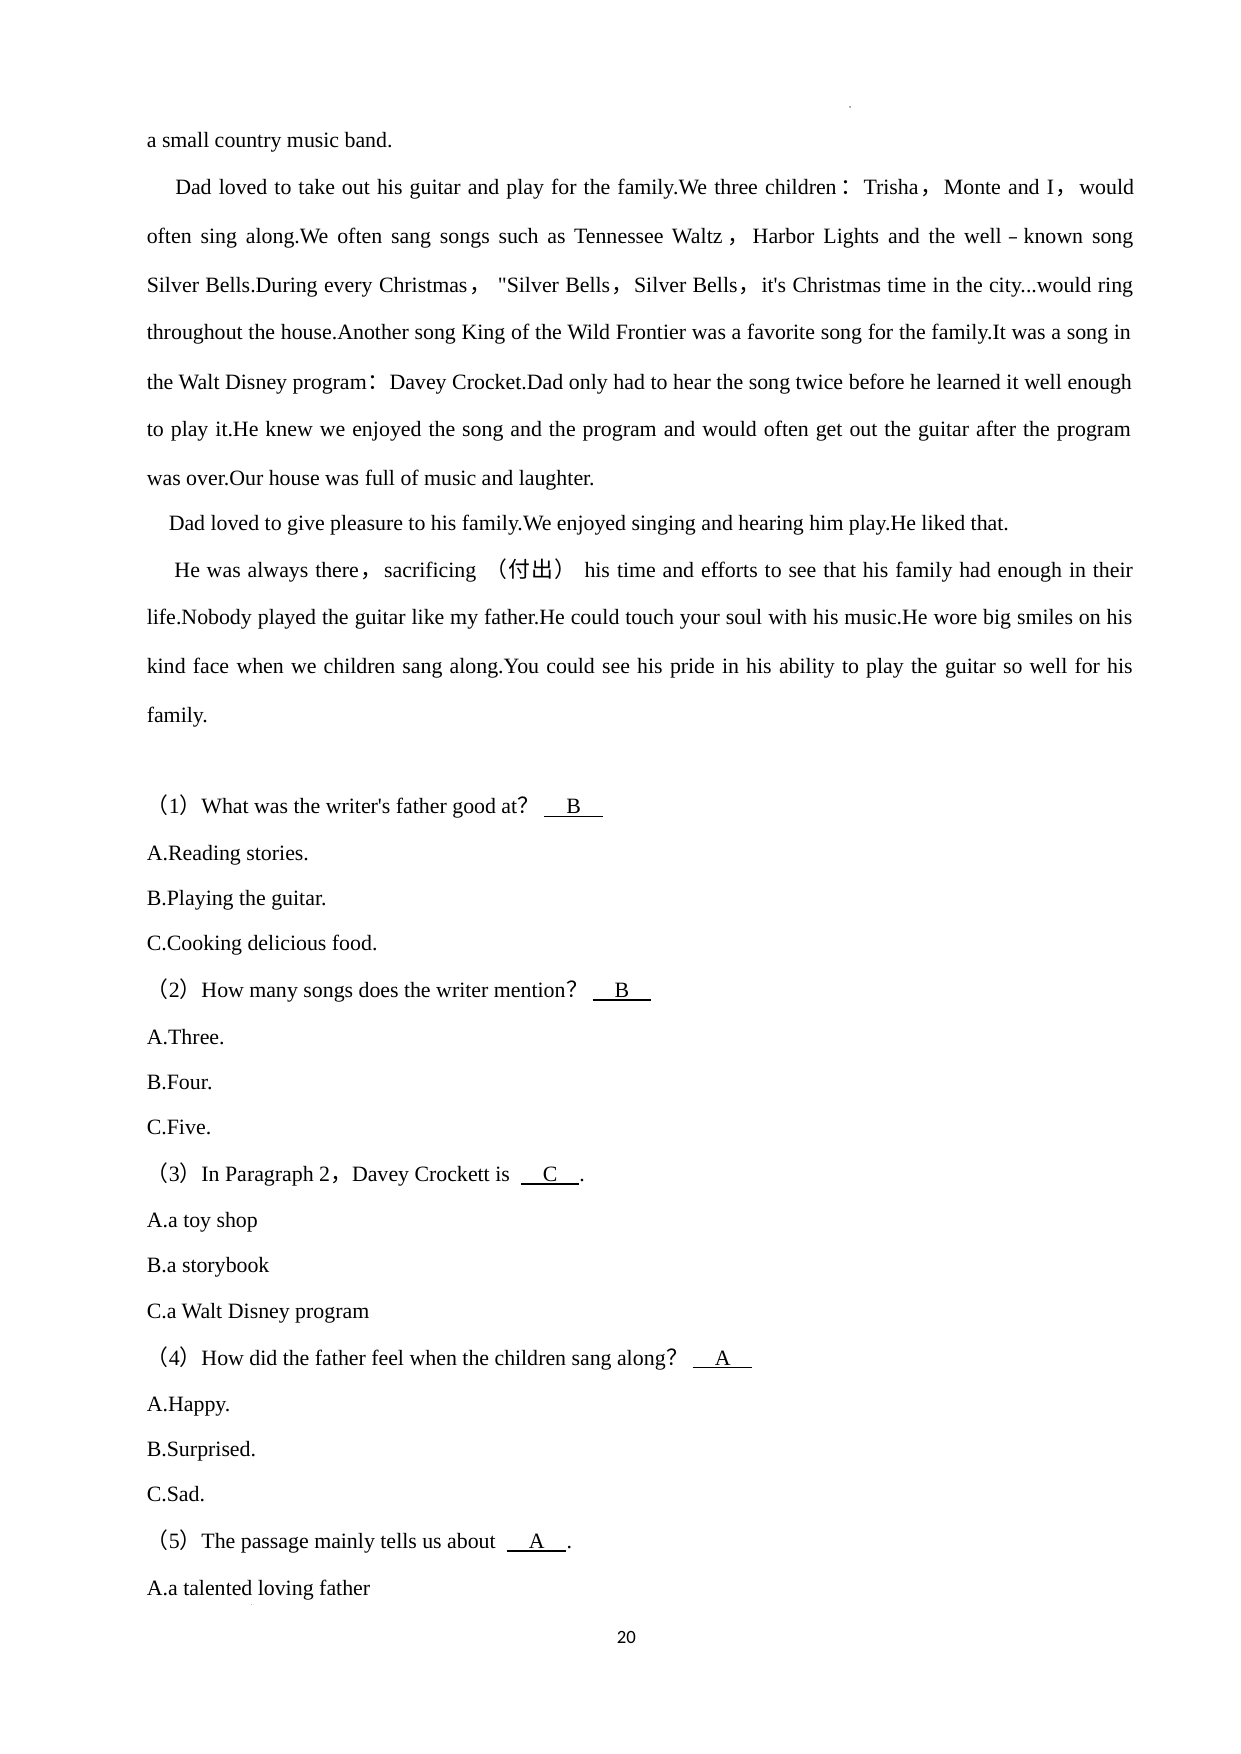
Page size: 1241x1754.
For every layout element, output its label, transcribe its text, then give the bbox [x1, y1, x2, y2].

text （5）The passage mainly tells us about A . [147, 1523, 1134, 1555]
text Dad loved to give pleasure to his family.We enjoyed singing and hearing him play.He liked that. [147, 507, 1134, 539]
text A.Happy. [147, 1387, 1134, 1420]
text Dad loved to take out his guitar and play for the family.We three children：Trisha，Monte and I，would often sing along.We often sang songs such as Tennessee Waltz，Harbor Lights and the well﹣known song Silver Bells.During every Christmas， "Silver Bells，Silver Bells，it's Christmas time in the city...would ring throughout the house.Another song King of the Wild Frontier was a favorite song for the family.It was a song in the Walt Disney program：Davey Crocket.Dad only had to hear the song twice before he learned it well enough to play it.He knew we enjoyed the song and the program and would often get out the guitar after the program was over.Our house was full of music and laughter. [147, 169, 1134, 494]
text B.a storybook [147, 1249, 1134, 1281]
text （3）In Paragraph 2，Davey Crockett is C . [147, 1155, 1134, 1188]
text A.Three. [147, 1020, 1134, 1053]
text B.Four. [147, 1065, 1134, 1098]
text A.a talented loving father [147, 1571, 1134, 1603]
text C.Cooking delicious food. [147, 927, 1134, 959]
text B.Playing the guitar. [147, 882, 1134, 914]
text C.a Walt Disney program [147, 1294, 1134, 1326]
text C.Five. [147, 1110, 1134, 1143]
text （2）How many songs does the writer mention？ B [147, 972, 1134, 1004]
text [118, 124, 1134, 156]
text C.Sad. [147, 1478, 1134, 1510]
text A.a toy shop [147, 1204, 1134, 1236]
text B.Surprised. [147, 1432, 1134, 1465]
text He was always there，sacrificing （付出） his time and efforts to see that his family had enough in their life.Nobody played the guitar like my father.He could touch your soul with his music.He wore big smiles on his kind face when we children sang along.You could see his pride in his ability to play the guitar so well for his family. [147, 552, 1134, 730]
text （4）How did the father feel when the children sang along？ A [147, 1339, 1134, 1372]
text （1）What was the writer's father good at？ B [147, 788, 1134, 821]
text A.Reading stories. [147, 836, 1134, 869]
